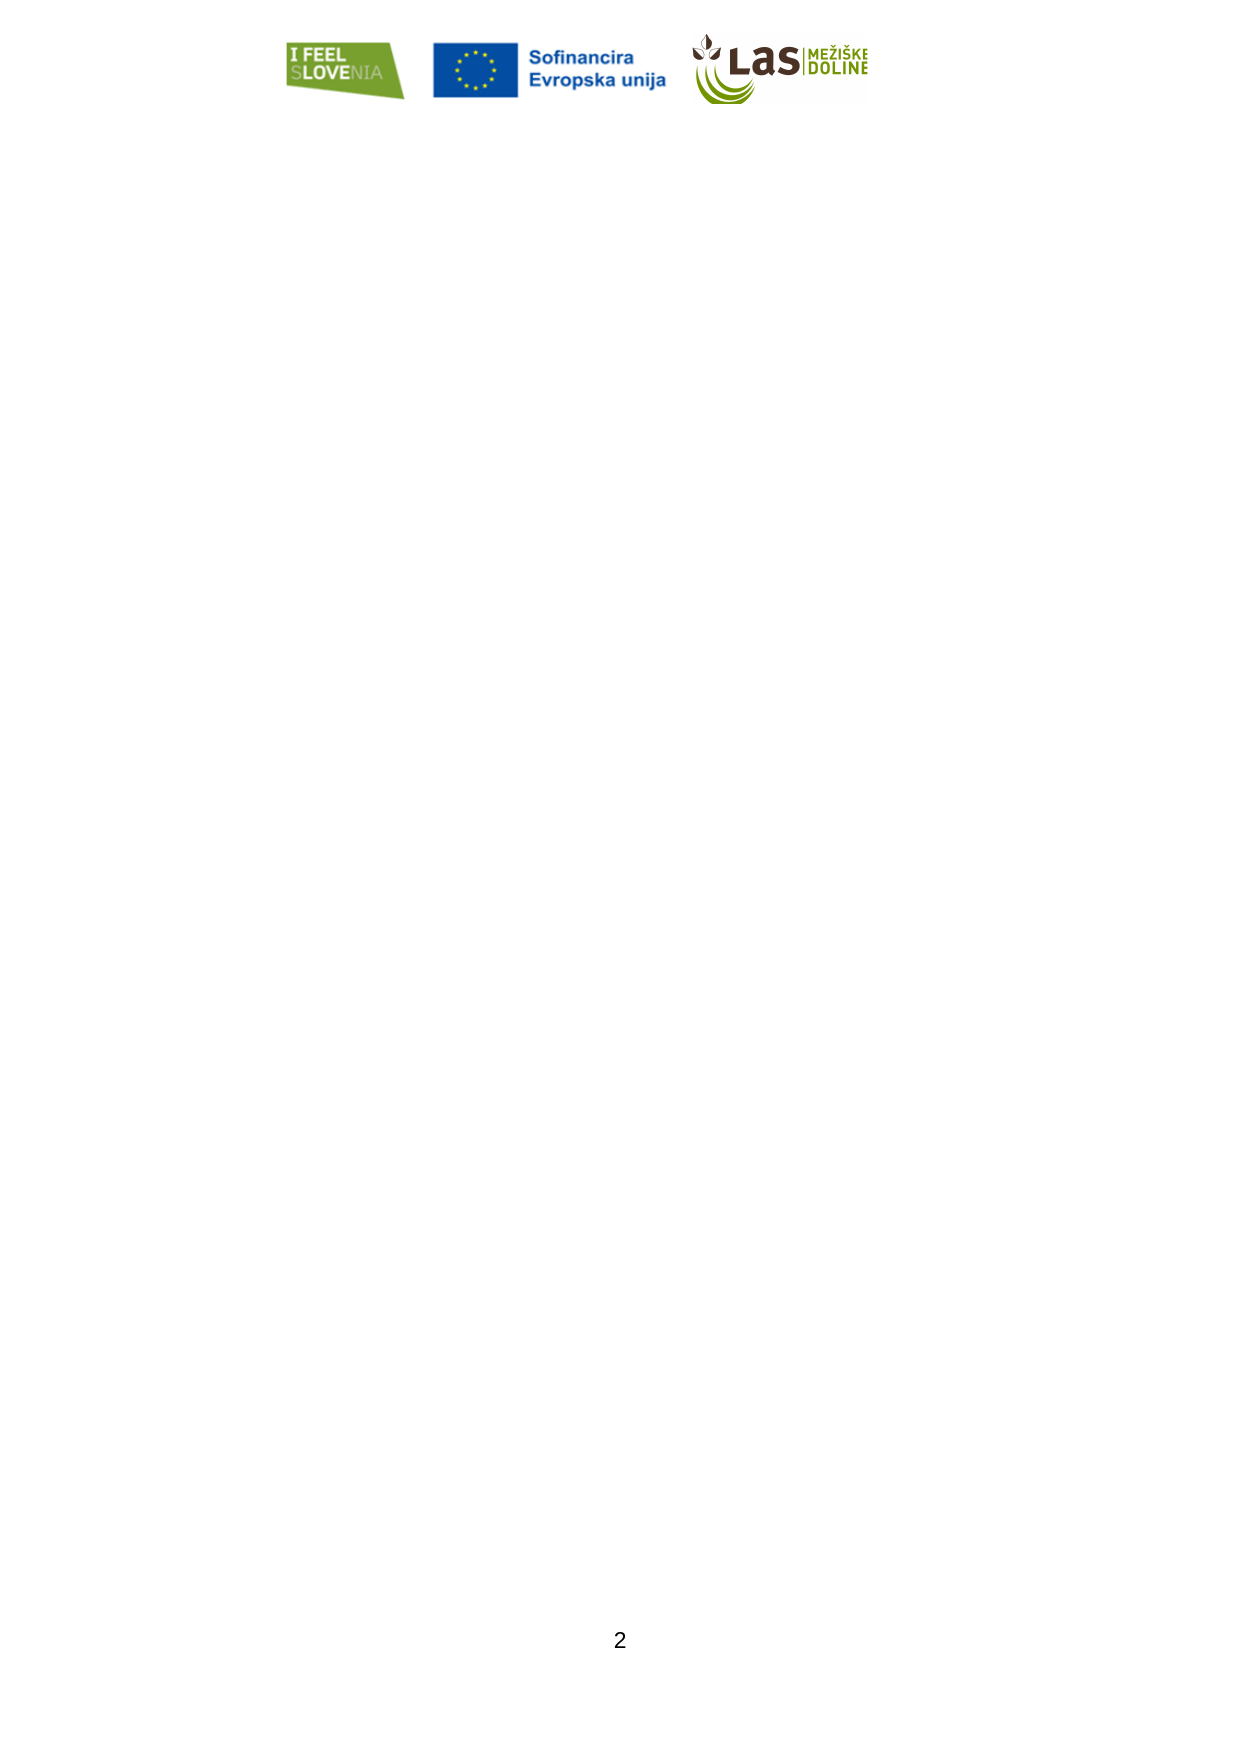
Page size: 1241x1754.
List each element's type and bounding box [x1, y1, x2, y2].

picture [285, 29, 669, 142]
picture [692, 34, 868, 104]
